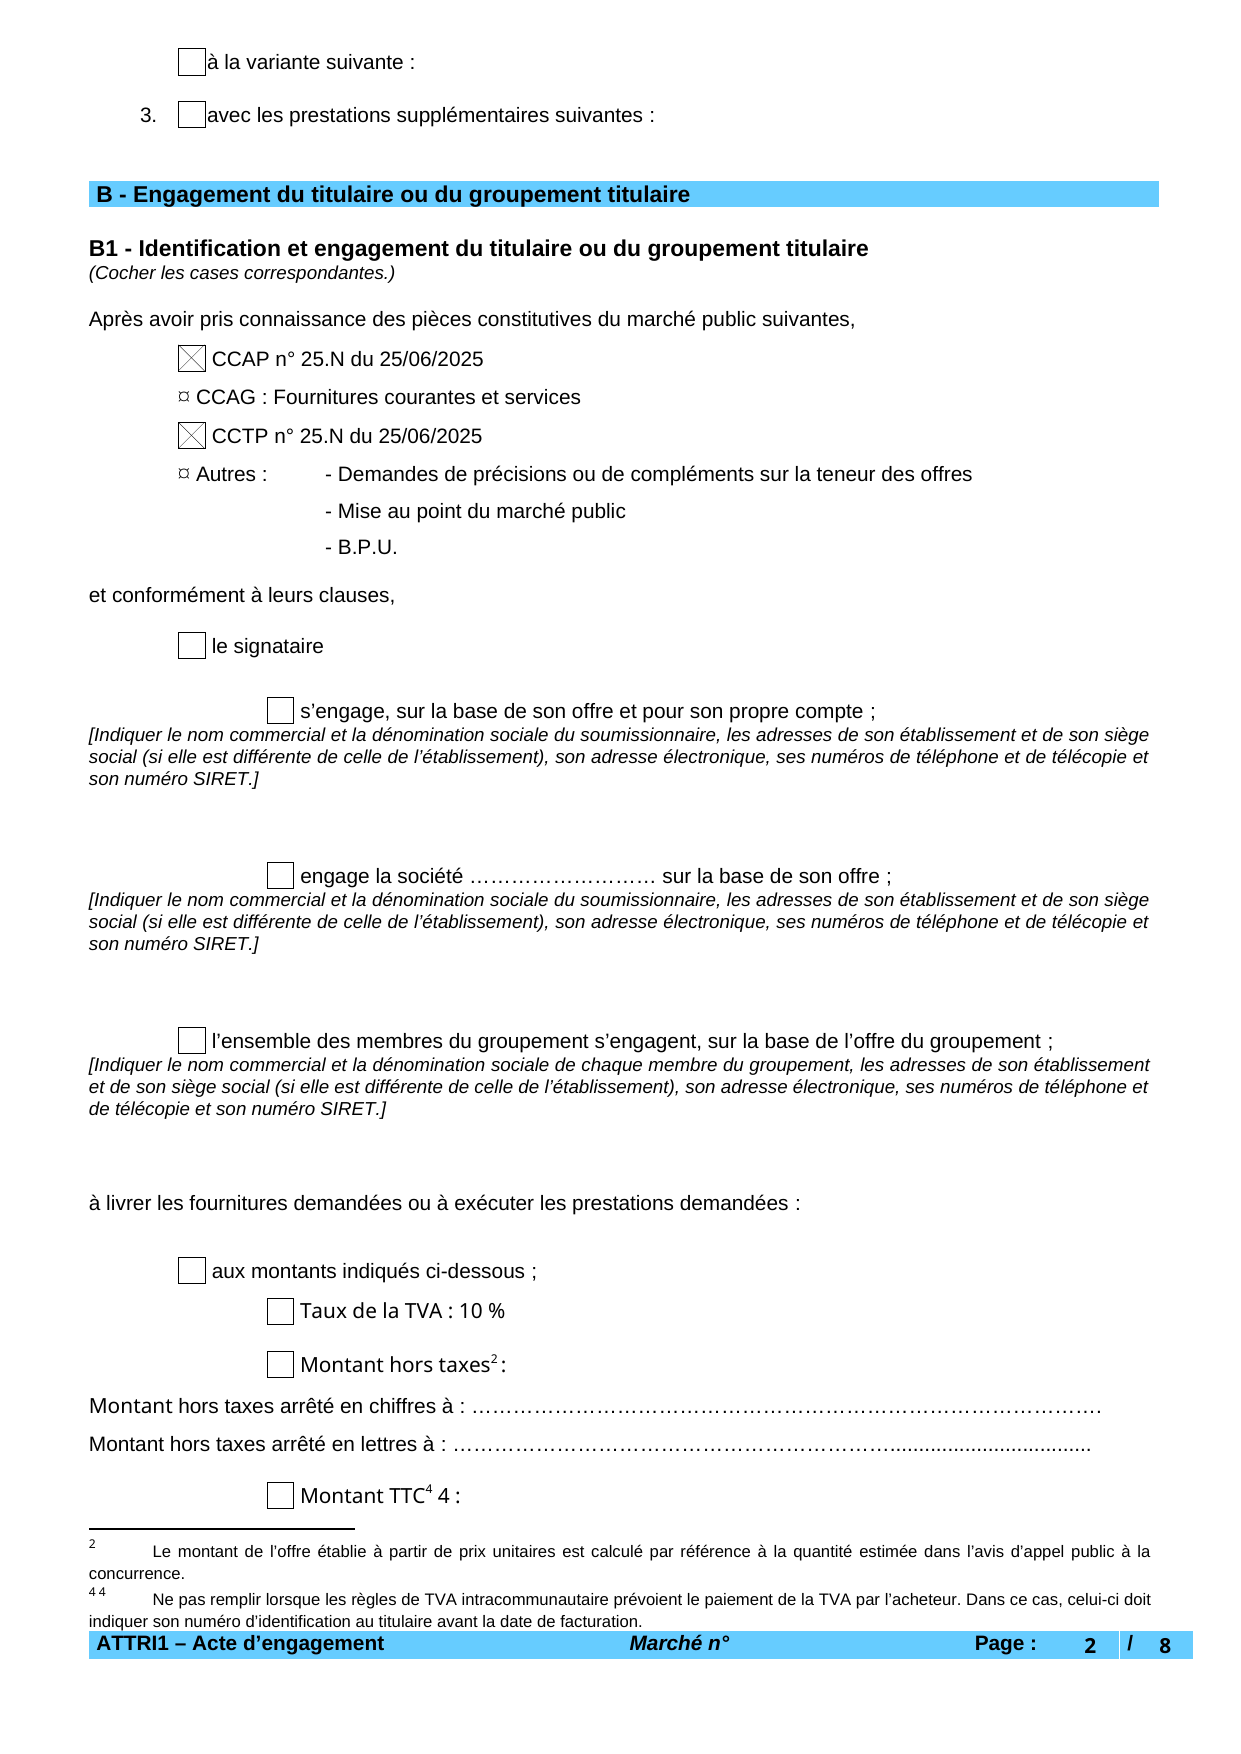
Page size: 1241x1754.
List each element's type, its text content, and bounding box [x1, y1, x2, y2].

text aux montants indiqués ci-dessous ; [89, 1256, 1152, 1284]
text Montant hors taxes : [266, 1350, 1152, 1378]
text l’ensemble des membres du groupement s’engagent, sur la base de l’offre du groupement ; [177, 1026, 1152, 1054]
table_header B - Engagement du titulaire ou du groupement titulaire [89, 181, 1159, 207]
text - Mise au point du marché public [177, 499, 1152, 523]
text (Cocher les cases correspondantes.) [89, 262, 1152, 283]
text à livrer les fournitures demandées ou à exécuter les prestations demandées : [89, 1191, 1152, 1215]
text - B.P.U. [177, 535, 1152, 559]
text [Indiquer le nom commercial et la dénomination sociale du soumissionnaire, les adresses de son établissement et de son siège social (si elle est différente de celle de l’établissement), son adresse électronique, ses numéros de téléphone et de télécopie et son numéro SIRET.] [89, 724, 1152, 789]
text le signataire [177, 631, 1152, 659]
text Taux de la TVA : 10 % [266, 1297, 1152, 1325]
list avec les prestations supplémentaires suivantes : [140, 100, 1152, 128]
text Montant TTC4 : [266, 1481, 1152, 1509]
text engage la société ……………………… sur la base de son offre ; [266, 861, 1152, 889]
text CCAP n° 25.N du 25/06/2025 [205, 344, 1152, 372]
text s’engage, sur la base de son offre et pour son propre compte ; [266, 696, 1152, 724]
text [Indiquer le nom commercial et la dénomination sociale du soumissionnaire, les adresses de son établissement et de son siège social (si elle est différente de celle de l’établissement), son adresse électronique, ses numéros de téléphone et de télécopie et son numéro SIRET.] [89, 889, 1152, 954]
text Montant hors taxes arrêté en lettres à : ………………………………………………………................................... [89, 1432, 1152, 1456]
text Autres : - Demandes de précisions ou de compléments sur la teneur des offres [177, 462, 1152, 486]
text et conformément à leurs clauses, [89, 583, 1152, 607]
text à la variante suivante : [177, 47, 1152, 76]
subtitle B1 - Identification et engagement du titulaire ou du groupement titulaire [89, 235, 1152, 262]
text Montant hors taxes arrêté en chiffres à : ………………………………………………………………………………. [89, 1391, 1152, 1419]
text CCTP n° 25.N du 25/06/2025 [177, 421, 1152, 449]
text CCAG : Fournitures courantes et services [177, 384, 1152, 409]
text Après avoir pris connaissance des pièces constitutives du marché public suivantes, [89, 307, 1152, 331]
text [Indiquer le nom commercial et la dénomination sociale de chaque membre du groupement, les adresses de son établissement et de son siège social (si elle est différente de celle de l’établissement), son adresse électronique, ses numéros de téléphone et de télécopie et son numéro SIRET.] [89, 1054, 1152, 1119]
